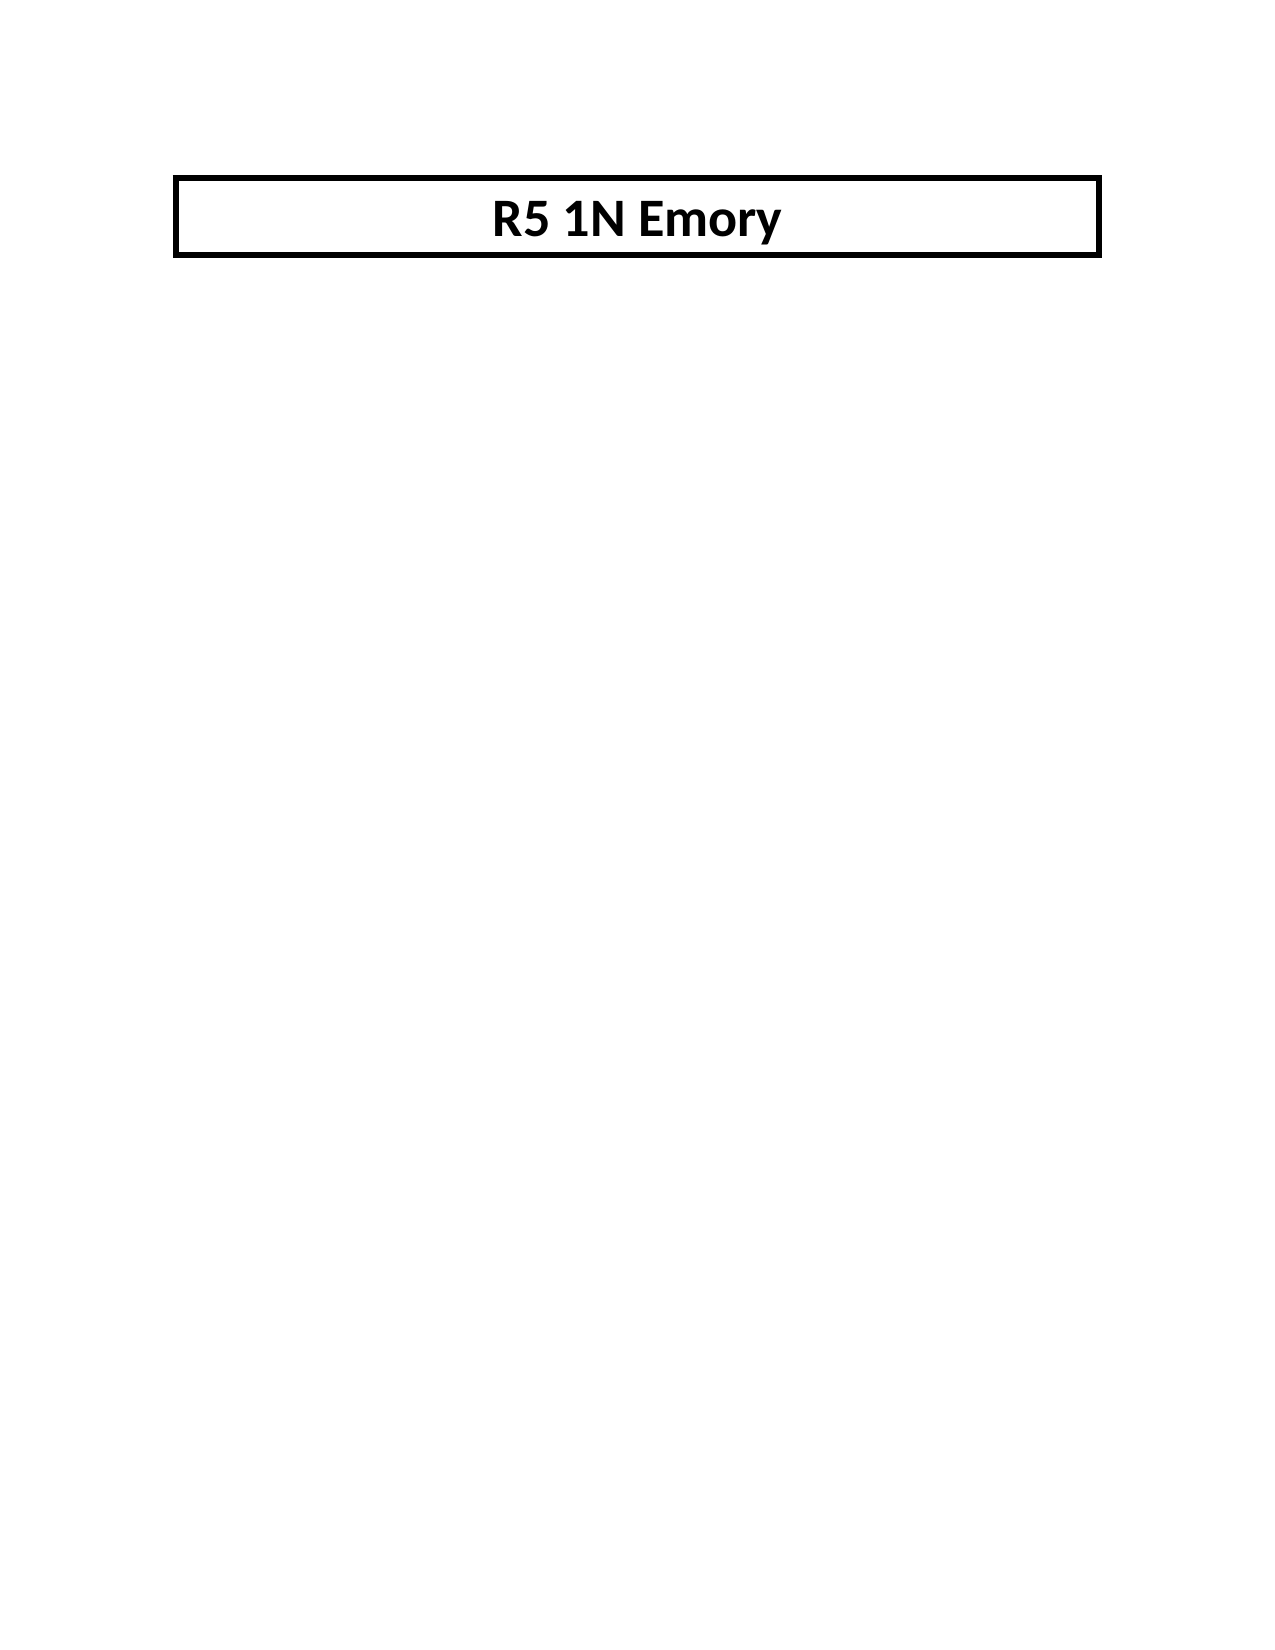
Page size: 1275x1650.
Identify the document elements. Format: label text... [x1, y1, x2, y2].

subtitle R5 1N Emory [179, 181, 1096, 252]
